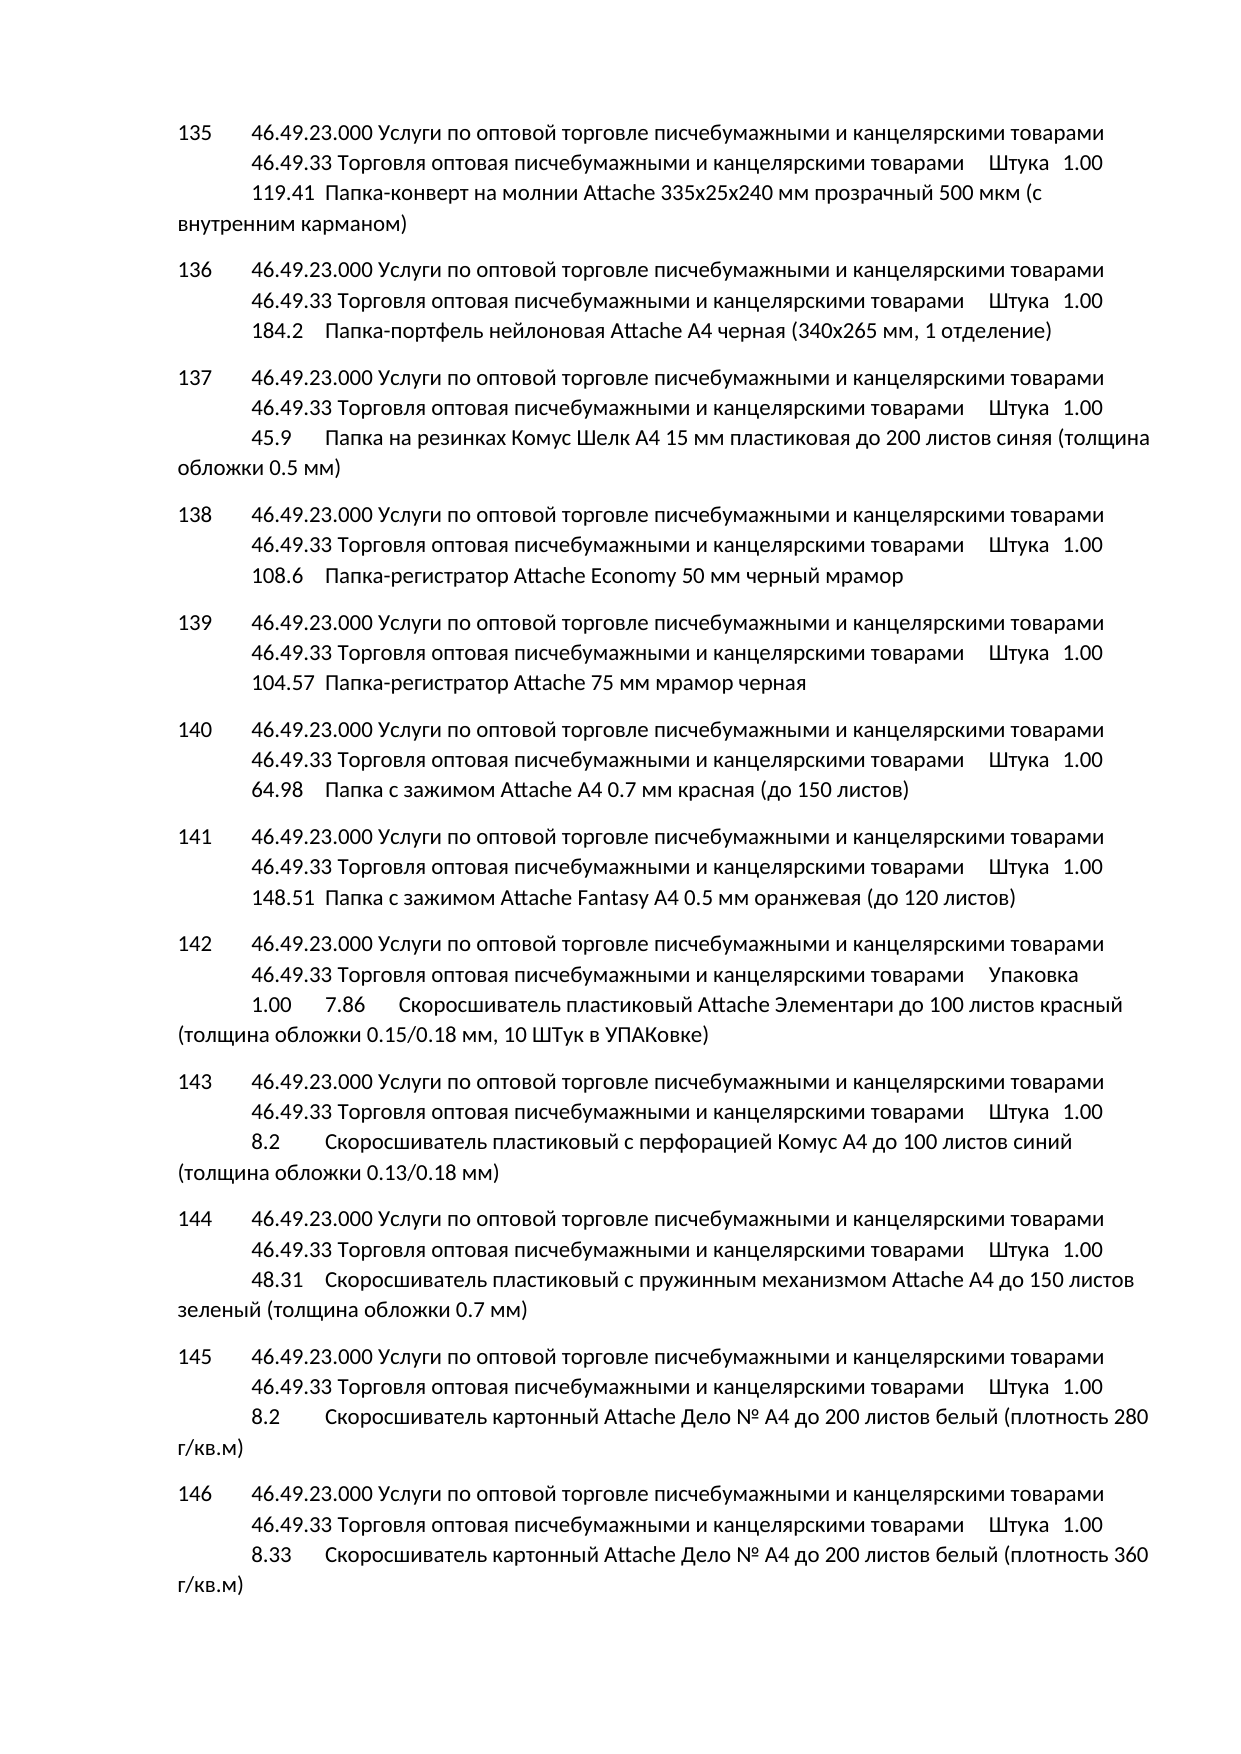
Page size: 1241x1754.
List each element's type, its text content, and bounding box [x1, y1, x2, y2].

text 143 46.49.23.000 Услуги по оптовой торговле писчебумажными и канцелярскими товарами 46.49.33 Торговля оптовая писчебумажными и канцелярскими товарами Штука 1.00 8.2 Скоросшиватель пластиковый с перфорацией Комус А4 до 100 листов синий (толщина обложки 0.13/0.18 мм) [177, 1067, 1152, 1186]
text 140 46.49.23.000 Услуги по оптовой торговле писчебумажными и канцелярскими товарами 46.49.33 Торговля оптовая писчебумажными и канцелярскими товарами Штука 1.00 64.98 Папка с зажимом Attache А4 0.7 мм красная (до 150 листов) [177, 715, 1152, 803]
text 135 46.49.23.000 Услуги по оптовой торговле писчебумажными и канцелярскими товарами 46.49.33 Торговля оптовая писчебумажными и канцелярскими товарами Штука 1.00 119.41 Папка-конверт на молнии Attache 335x25x240 мм прозрачный 500 мкм (с внутренним карманом) [177, 118, 1152, 237]
text 137 46.49.23.000 Услуги по оптовой торговле писчебумажными и канцелярскими товарами 46.49.33 Торговля оптовая писчебумажными и канцелярскими товарами Штука 1.00 45.9 Папка на резинках Комус Шелк А4 15 мм пластиковая до 200 листов синяя (толщина обложки 0.5 мм) [177, 363, 1152, 482]
text 136 46.49.23.000 Услуги по оптовой торговле писчебумажными и канцелярскими товарами 46.49.33 Торговля оптовая писчебумажными и канцелярскими товарами Штука 1.00 184.2 Папка-портфель нейлоновая Attache А4 черная (340x265 мм, 1 отделение) [177, 256, 1152, 344]
text 146 46.49.23.000 Услуги по оптовой торговле писчебумажными и канцелярскими товарами 46.49.33 Торговля оптовая писчебумажными и канцелярскими товарами Штука 1.00 8.33 Скоросшиватель картонный Attache Дело № А4 до 200 листов белый (плотность 360 г/кв.м) [177, 1479, 1152, 1598]
text 141 46.49.23.000 Услуги по оптовой торговле писчебумажными и канцелярскими товарами 46.49.33 Торговля оптовая писчебумажными и канцелярскими товарами Штука 1.00 148.51 Папка с зажимом Attache Fantasy А4 0.5 мм оранжевая (до 120 листов) [177, 822, 1152, 911]
text 139 46.49.23.000 Услуги по оптовой торговле писчебумажными и канцелярскими товарами 46.49.33 Торговля оптовая писчебумажными и канцелярскими товарами Штука 1.00 104.57 Папка-регистратор Attache 75 мм мрамор черная [177, 608, 1152, 696]
text 144 46.49.23.000 Услуги по оптовой торговле писчебумажными и канцелярскими товарами 46.49.33 Торговля оптовая писчебумажными и канцелярскими товарами Штука 1.00 48.31 Скоросшиватель пластиковый с пружинным механизмом Attache А4 до 150 листов зеленый (толщина обложки 0.7 мм) [177, 1204, 1152, 1323]
text 145 46.49.23.000 Услуги по оптовой торговле писчебумажными и канцелярскими товарами 46.49.33 Торговля оптовая писчебумажными и канцелярскими товарами Штука 1.00 8.2 Скоросшиватель картонный Attache Дело № А4 до 200 листов белый (плотность 280 г/кв.м) [177, 1342, 1152, 1461]
text 138 46.49.23.000 Услуги по оптовой торговле писчебумажными и канцелярскими товарами 46.49.33 Торговля оптовая писчебумажными и канцелярскими товарами Штука 1.00 108.6 Папка-регистратор Attache Economy 50 мм черный мрамор [177, 500, 1152, 589]
text 142 46.49.23.000 Услуги по оптовой торговле писчебумажными и канцелярскими товарами 46.49.33 Торговля оптовая писчебумажными и канцелярскими товарами Упаковка 1.00 7.86 Скоросшиватель пластиковый Attache Элементари до 100 листов красный (толщина обложки 0.15/0.18 мм, 10 ШТук в УПАКовке) [177, 929, 1152, 1048]
